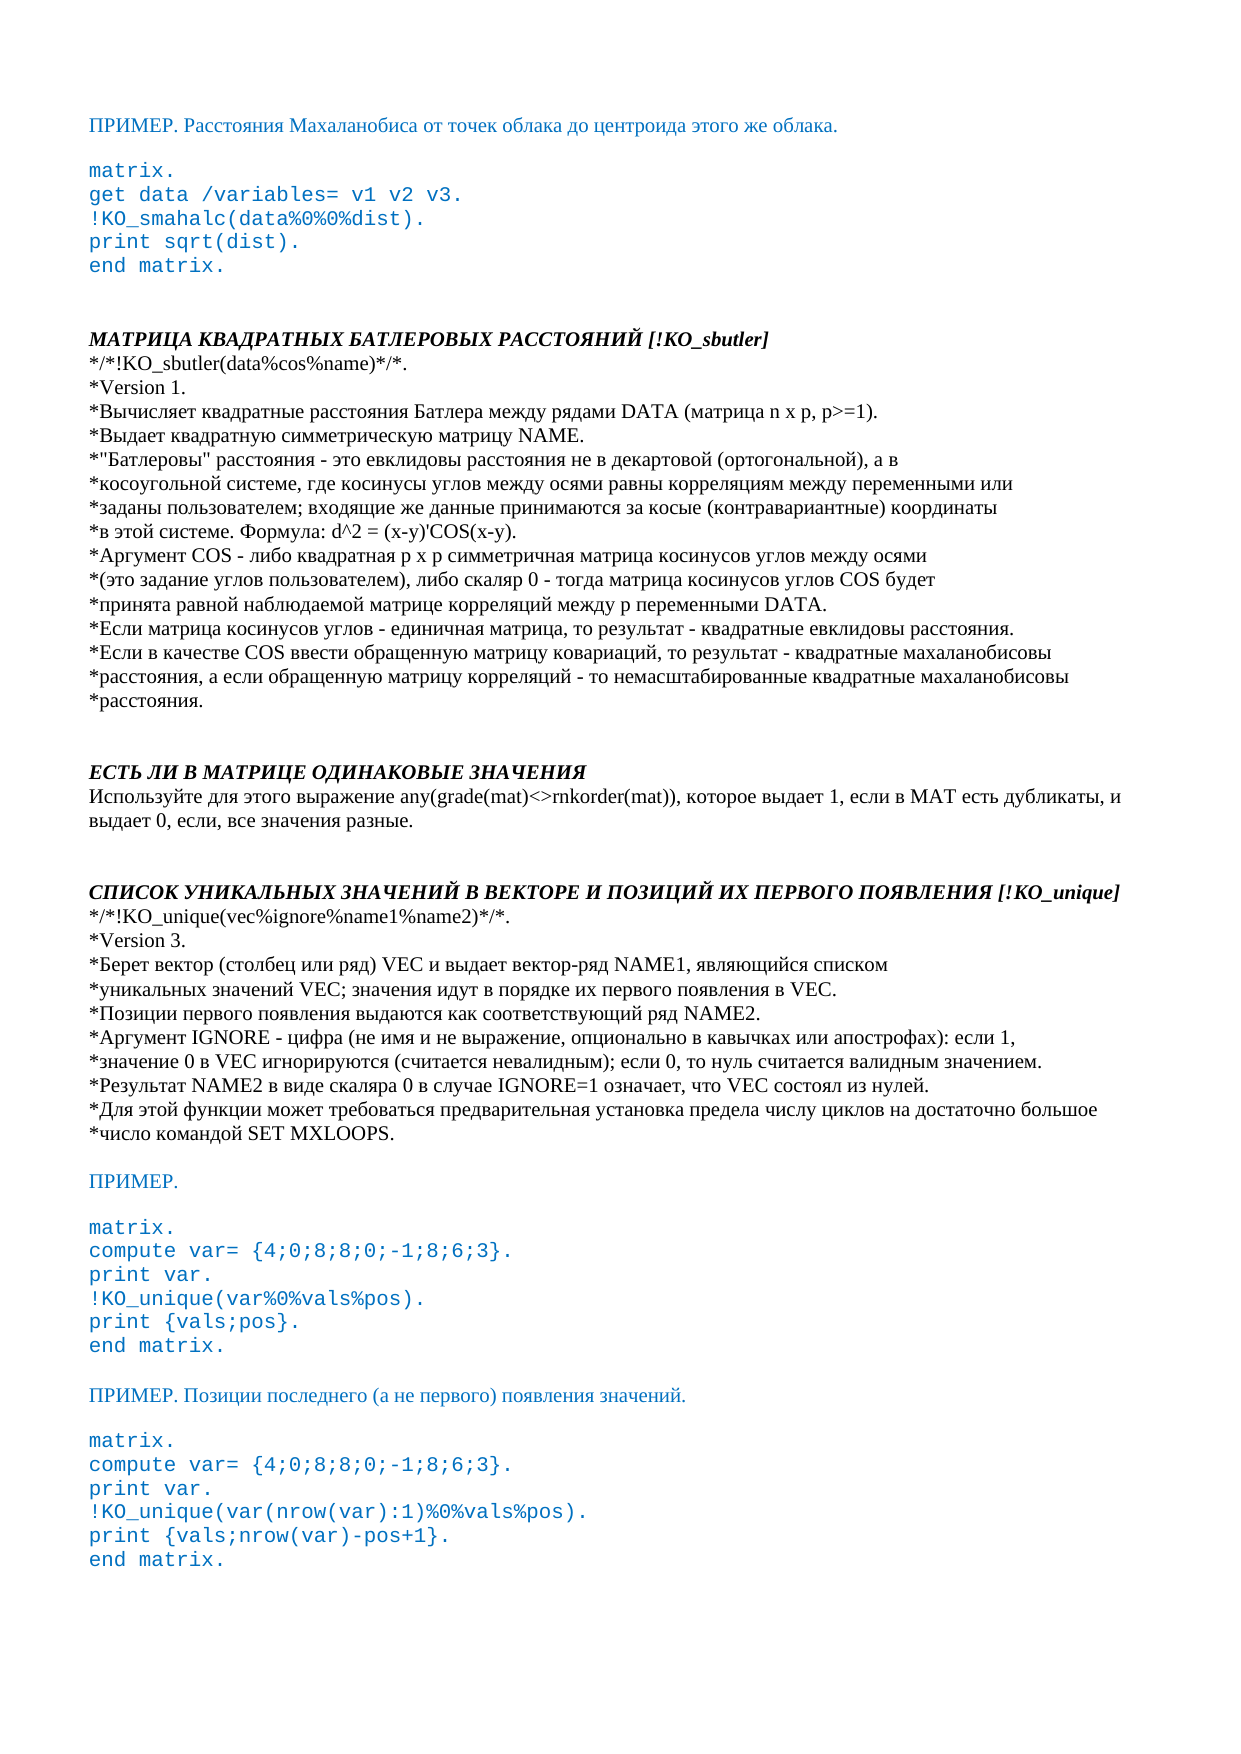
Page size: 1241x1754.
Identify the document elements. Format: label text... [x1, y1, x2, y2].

text *Если матрица косинусов углов - единичная матрица, то результат - квадратные евклидовы расстояния. [89, 616, 1152, 639]
text !KO_smahalc(data%0%0%dist). [89, 208, 1152, 231]
text print sqrt(dist). [89, 231, 1152, 255]
text *Аргумент COS - либо квадратная p x p симметричная матрица косинусов углов между осями [89, 543, 1152, 567]
text *заданы пользователем; входящие же данные принимаются за косые (контравариантные) координаты [89, 495, 1152, 519]
text *расстояния. [89, 688, 1152, 712]
text *в этой системе. Формула: d^2 = (x-y)'COS(x-y). [89, 519, 1152, 543]
text *Позиции первого появления выдаются как соответствующий ряд NAME2. [89, 1001, 1152, 1024]
subtitle ЕСТЬ ЛИ В МАТРИЦЕ ОДИНАКОВЫЕ ЗНАЧЕНИЯ [89, 760, 1152, 784]
text get data /variables= v1 v2 v3. [89, 184, 1152, 208]
text ПРИМЕР. [89, 1169, 1152, 1193]
text compute var= {4;0;8;8;0;-1;8;6;3}. [89, 1240, 1152, 1264]
text *расстояния, а если обращенную матрицу корреляций - то немасштабированные квадратные махаланобисовы [89, 664, 1152, 688]
text Используйте для этого выражение any(grade(mat)<>rnkorder(mat)), которое выдает 1, если в MAT есть дубликаты, и выдает 0, если, все значения разные. [89, 784, 1152, 832]
text */*!KO_unique(vec%ignore%name1%name2)*/*. [89, 904, 1152, 928]
text *Version 1. [89, 375, 1152, 399]
text compute var= {4;0;8;8;0;-1;8;6;3}. [89, 1454, 1152, 1478]
text end matrix. [89, 1335, 1152, 1358]
text *уникальных значений VEC; значения идут в порядке их первого появления в VEC. [89, 976, 1152, 1001]
text matrix. [89, 160, 1152, 184]
text ПРИМЕР. Позиции последнего (а не первого) появления значений. [89, 1383, 1152, 1407]
text print {vals;pos}. [89, 1311, 1152, 1335]
text *Выдает квадратную симметрическую матрицу NAME. [89, 423, 1152, 447]
text *(это задание углов пользователем), либо скаляр 0 - тогда матрица косинусов углов COS будет [89, 567, 1152, 591]
text print var. [89, 1264, 1152, 1288]
text !KO_unique(var(nrow(var):1)%0%vals%pos). [89, 1501, 1152, 1525]
text *Берет вектор (столбец или ряд) VEC и выдает вектор-ряд NAME1, являющийся списком [89, 952, 1152, 976]
text *Version 3. [89, 928, 1152, 952]
text *косоугольной системе, где косинусы углов между осями равны корреляциям между переменными или [89, 471, 1152, 495]
text matrix. [89, 1430, 1152, 1454]
text */*!KO_sbutler(data%cos%name)*/*. [89, 351, 1152, 375]
text !KO_unique(var%0%vals%pos). [89, 1288, 1152, 1311]
text print var. [89, 1478, 1152, 1501]
subtitle СПИСОК УНИКАЛЬНЫХ ЗНАЧЕНИЙ В ВЕКТОРЕ И ПОЗИЦИЙ ИХ ПЕРВОГО ПОЯВЛЕНИЯ [!KO_unique] [89, 880, 1152, 904]
text *Аргумент IGNORE - цифра (не имя и не выражение, опционально в кавычках или апострофах): если 1, [89, 1024, 1152, 1049]
text *значение 0 в VEC игнорируются (считается невалидным); если 0, то нуль считается валидным значением. [89, 1049, 1152, 1073]
subtitle МАТРИЦА КВАДРАТНЫХ БАТЛЕРОВЫХ РАССТОЯНИЙ [!KO_sbutler] [89, 327, 1152, 351]
text *Вычисляет квадратные расстояния Батлера между рядами DATA (матрица n x p, p>=1). [89, 399, 1152, 423]
text matrix. [89, 1217, 1152, 1240]
text *"Батлеровы" расстояния - это евклидовы расстояния не в декартовой (ортогональной), а в [89, 447, 1152, 471]
text print {vals;nrow(var)-pos+1}. [89, 1525, 1152, 1548]
text *Для этой функции может требоваться предварительная установка предела числу циклов на достаточно большое [89, 1097, 1152, 1121]
text *принята равной наблюдаемой матрице корреляций между p переменными DATA. [89, 591, 1152, 616]
text *число командой SET MXLOOPS. [89, 1121, 1152, 1145]
text *Если в качестве COS ввести обращенную матрицу ковариаций, то результат - квадратные махаланобисовы [89, 639, 1152, 664]
text end matrix. [89, 255, 1152, 279]
text *Результат NAME2 в виде скаляра 0 в случае IGNORE=1 означает, что VEC состоял из нулей. [89, 1073, 1152, 1097]
text ПРИМЕР. Расстояния Махаланобиса от точек облака до центроида этого же облака. [89, 113, 1152, 137]
text end matrix. [89, 1548, 1152, 1572]
